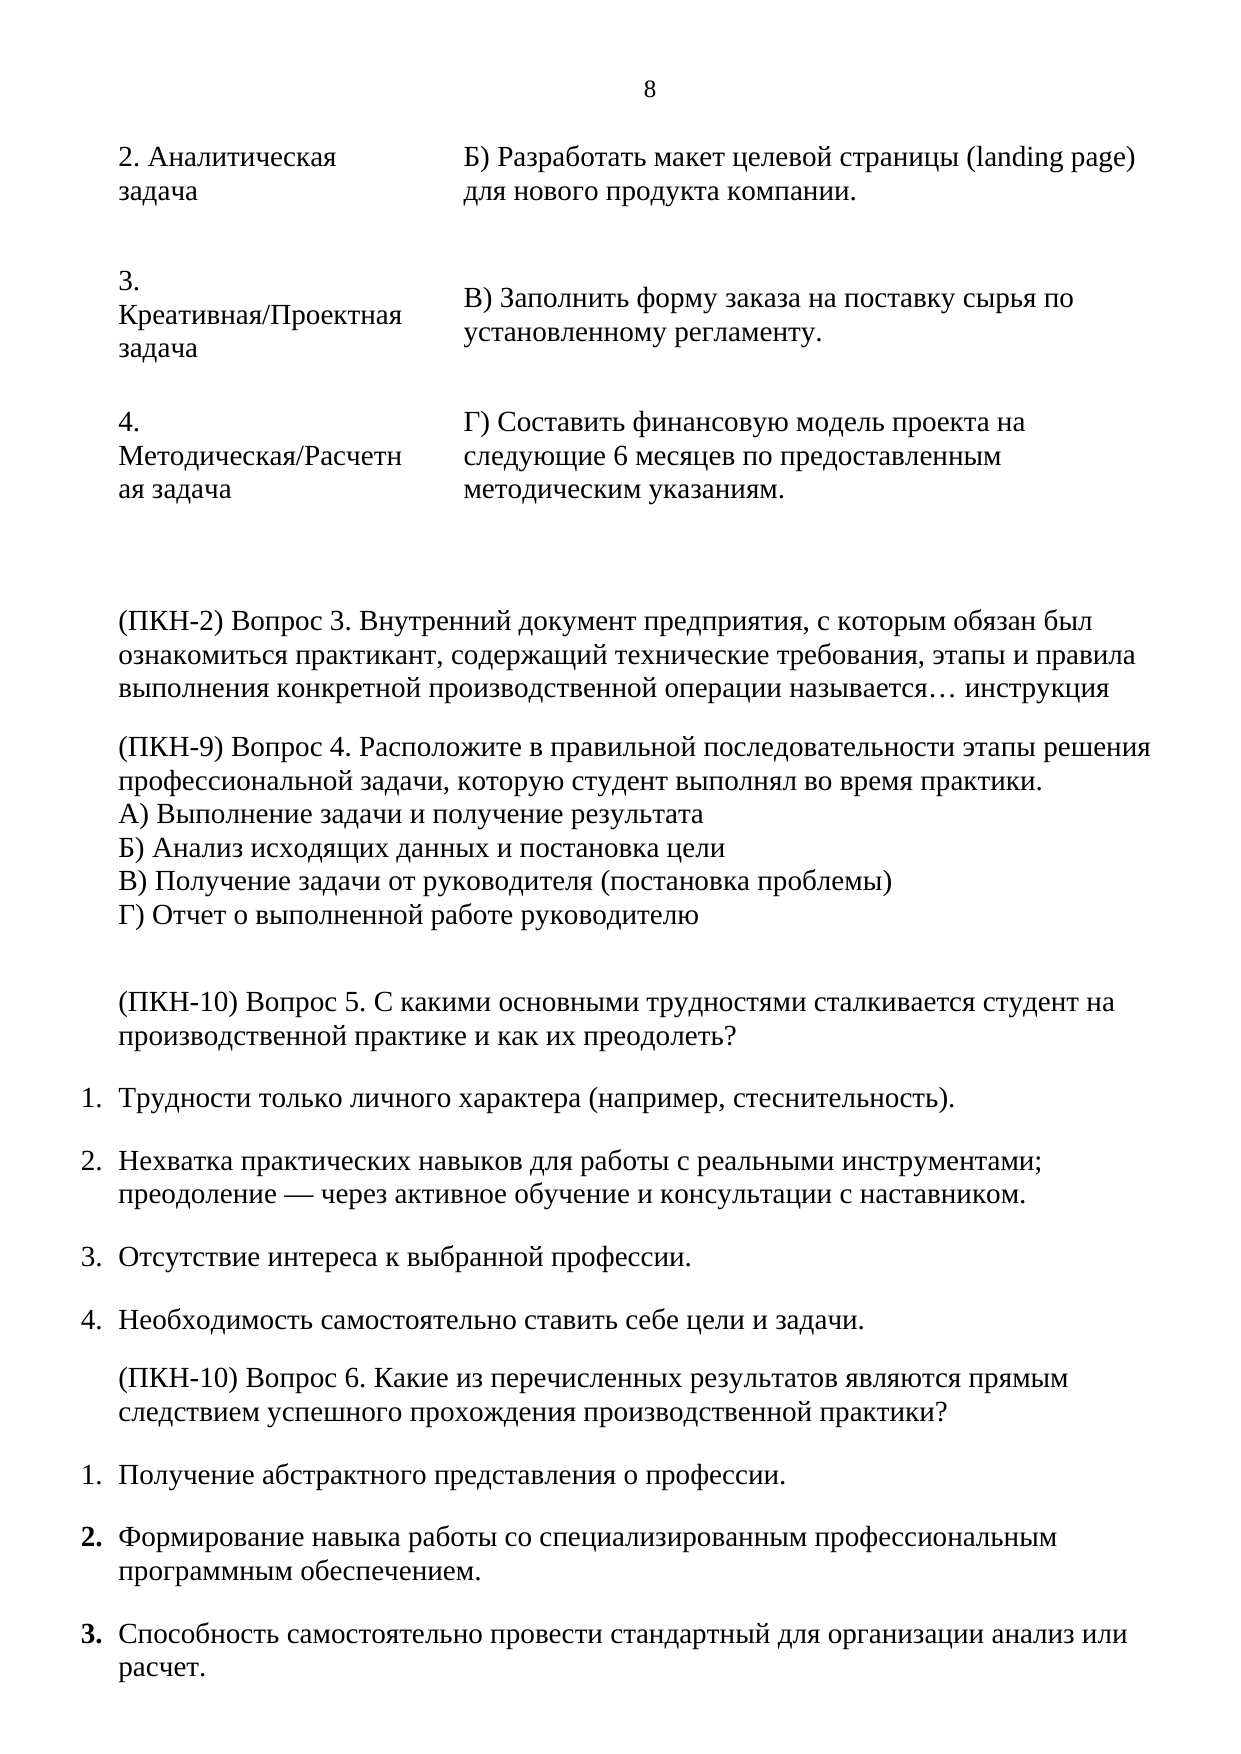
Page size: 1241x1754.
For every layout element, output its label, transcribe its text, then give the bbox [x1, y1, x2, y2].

table_cell 2. Аналитическая задача [118, 103, 438, 243]
list Необходимость самостоятельно ставить себе цели и задачи. [81, 1302, 1181, 1336]
table_cell 4. Методическая/Расчетная задача [118, 384, 438, 525]
list Получение абстрактного представления о профессии. [81, 1457, 1181, 1490]
list Отсутствие интереса к выбранной профессии. [81, 1239, 1181, 1273]
text (ПКН-9) Вопрос 4. Расположите в правильной последовательности этапы решения профессиональной задачи, которую студент выполнял во время практики. А) Выполнение задачи и получение результата Б) Анализ исходящих данных и постановка цели В) Получение задачи от руководителя (постановка проблемы) Г) Отчет о выполненной работе руководителю [118, 729, 1181, 959]
text (ПКН-10) Вопрос 5. С какими основными трудностями сталкивается студент на производственной практике и как их преодолеть? [118, 984, 1181, 1051]
table_cell В) Заполнить форму заказа на поставку сырья по установленному регламенту. [438, 243, 1157, 384]
table_cell 3. Креативная/Проектная задача [118, 243, 438, 384]
table_cell Г) Составить финансовую модель проекта на следующие 6 месяцев по предоставленным методическим указаниям. [438, 384, 1157, 525]
table_cell Б) Разработать макет целевой страницы (landing page) для нового продукта компании. [438, 103, 1157, 243]
list Нехватка практических навыков для работы с реальными инструментами; преодоление — через активное обучение и консультации с наставником. [81, 1143, 1181, 1210]
list Формирование навыка работы со специализированным профессиональным программным обеспечением. [81, 1519, 1181, 1587]
list Способность самостоятельно провести стандартный для организации анализ или расчет. [81, 1616, 1181, 1683]
list Трудности только личного характера (например, стеснительность). [81, 1080, 1181, 1114]
text (ПКН-2) Вопрос 3. Внутренний документ предприятия, с которым обязан был ознакомиться практикант, содержащий технические требования, этапы и правила выполнения конкретной производственной операции называется… инструкция [118, 603, 1181, 704]
text (ПКН-10) Вопрос 6. Какие из перечисленных результатов являются прямым следствием успешного прохождения производственной практики? [118, 1361, 1181, 1428]
